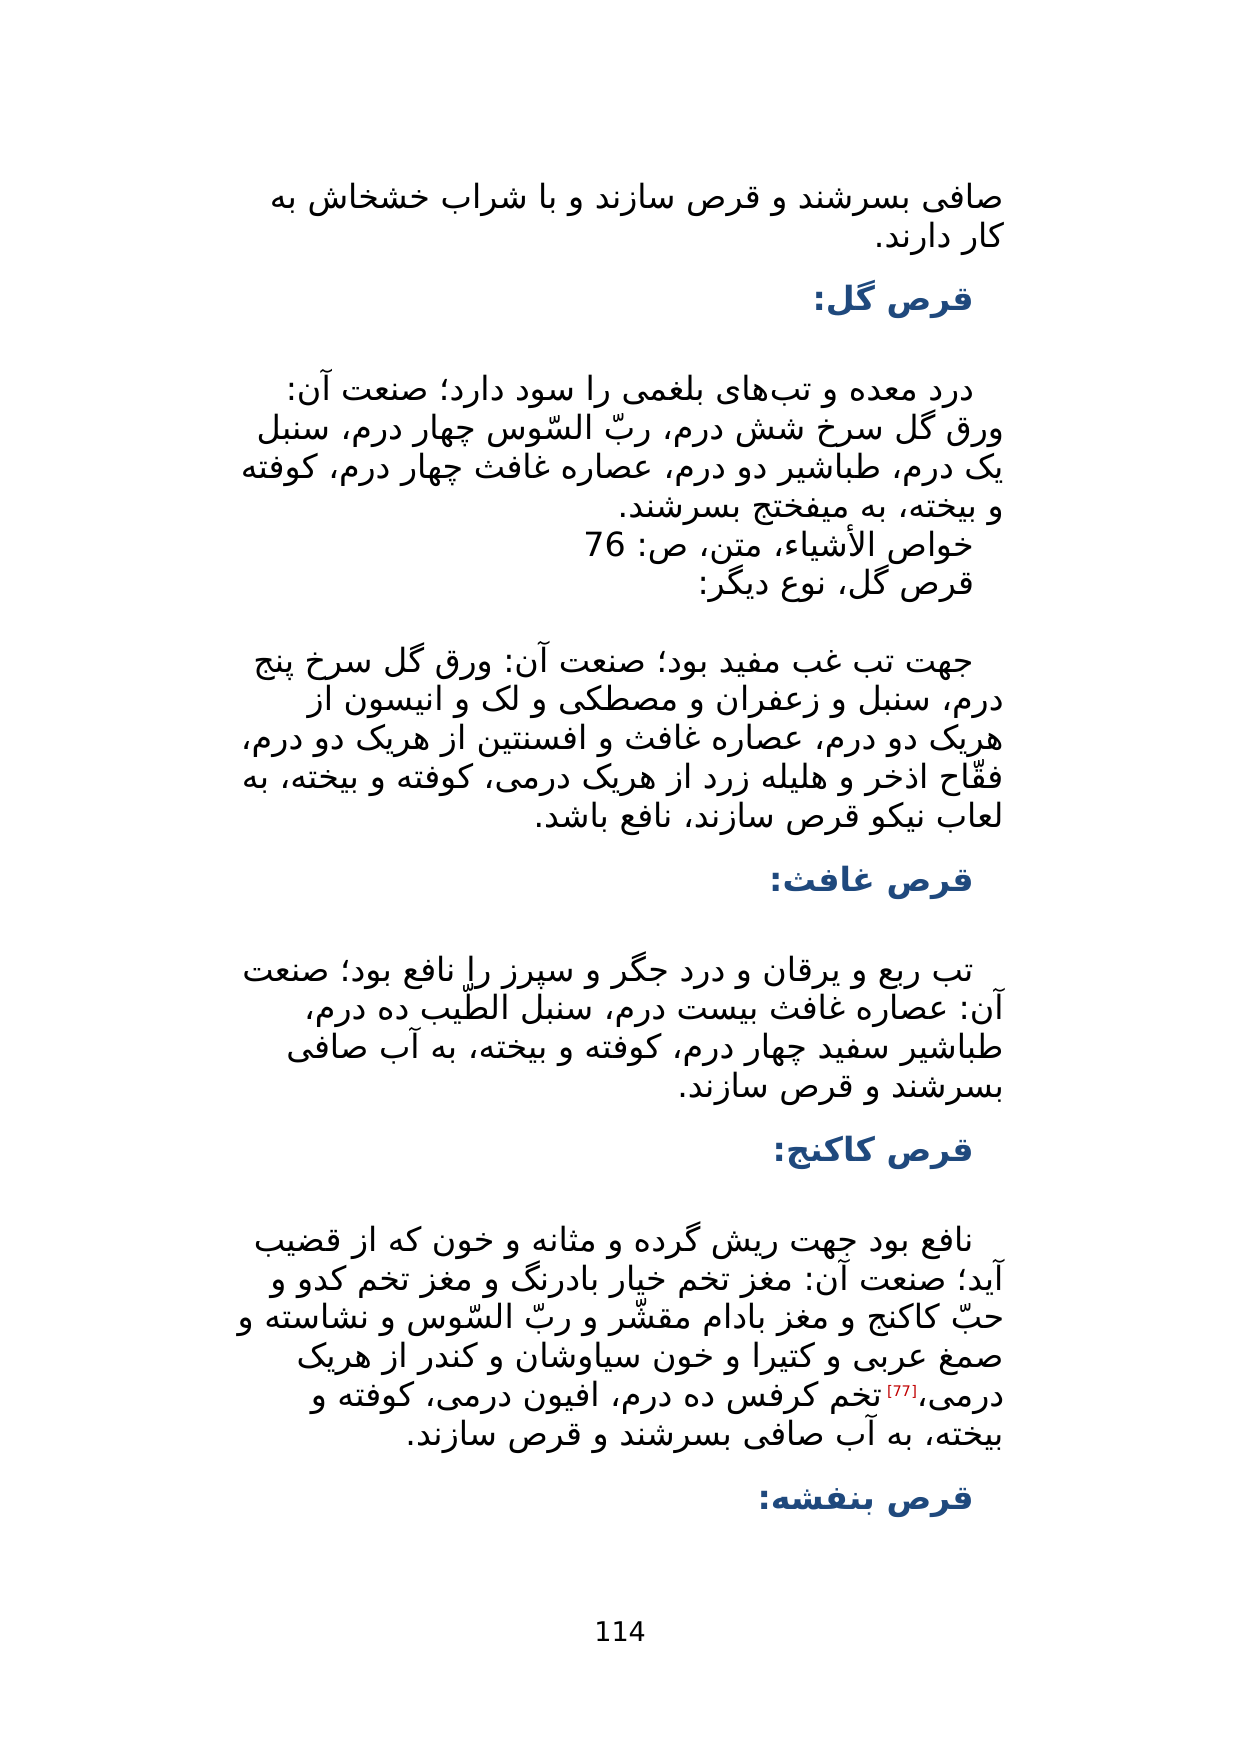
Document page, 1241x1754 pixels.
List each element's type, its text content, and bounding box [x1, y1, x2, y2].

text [236, 177, 1004, 255]
subtitle قرص غافث: [236, 860, 1004, 899]
text درد معده و تب‌های بلغمی را سود دارد؛ صنعت آن: ورق گل سرخ شش درم، ربّ السّوس چهار درم، سنبل یک درم، طباشیر دو درم، عصاره غافث چهار درم، کوفته و بیخته، به میفختج بسرشند. [236, 369, 1004, 525]
subtitle قرص کاکنج: [236, 1130, 1004, 1169]
text جهت تب غب مفید بود؛ صنعت آن: ورق گل سرخ پنج درم، سنبل و زعفران و مصطکی و لک و انیسون از هریک دو درم، عصاره غافث و افسنتین از هریک دو درم، فقّاح اذخر و هلیله زرد از هریک درمی، کوفته و بیخته، به لعاب نیکو قرص سازند، نافع باشد. [236, 641, 1004, 835]
text قرص گل، نوع دیگر: [236, 564, 1004, 603]
text نافع بود جهت ریش گرده و مثانه و خون که از قضیب آید؛ صنعت آن: مغز تخم خیار بادرنگ و مغز تخم کدو و حبّ کاکنج و مغز بادام مقشّر و ربّ السّوس و نشاسته و صمغ عربی و کتیرا و خون سیاوشان و کندر از هریک درمی،[77] تخم کرفس ده درم، افیون درمی، کوفته و بیخته، به آب صافی بسرشند و قرص سازند. [236, 1220, 1004, 1453]
subtitle قرص بنفشه: [236, 1478, 1004, 1517]
text تب ربع و یرقان و درد جگر و سپرز را نافع بود؛ صنعت آن: عصاره غافث بیست درم، سنبل الطّیب ده درم، طباشیر سفید چهار درم، کوفته و بیخته، به آب صافی بسرشند و قرص سازند. [236, 950, 1004, 1105]
text خواص الأشیاء، متن، ص: 76 [236, 525, 1004, 564]
subtitle قرص گل: [236, 280, 1004, 319]
